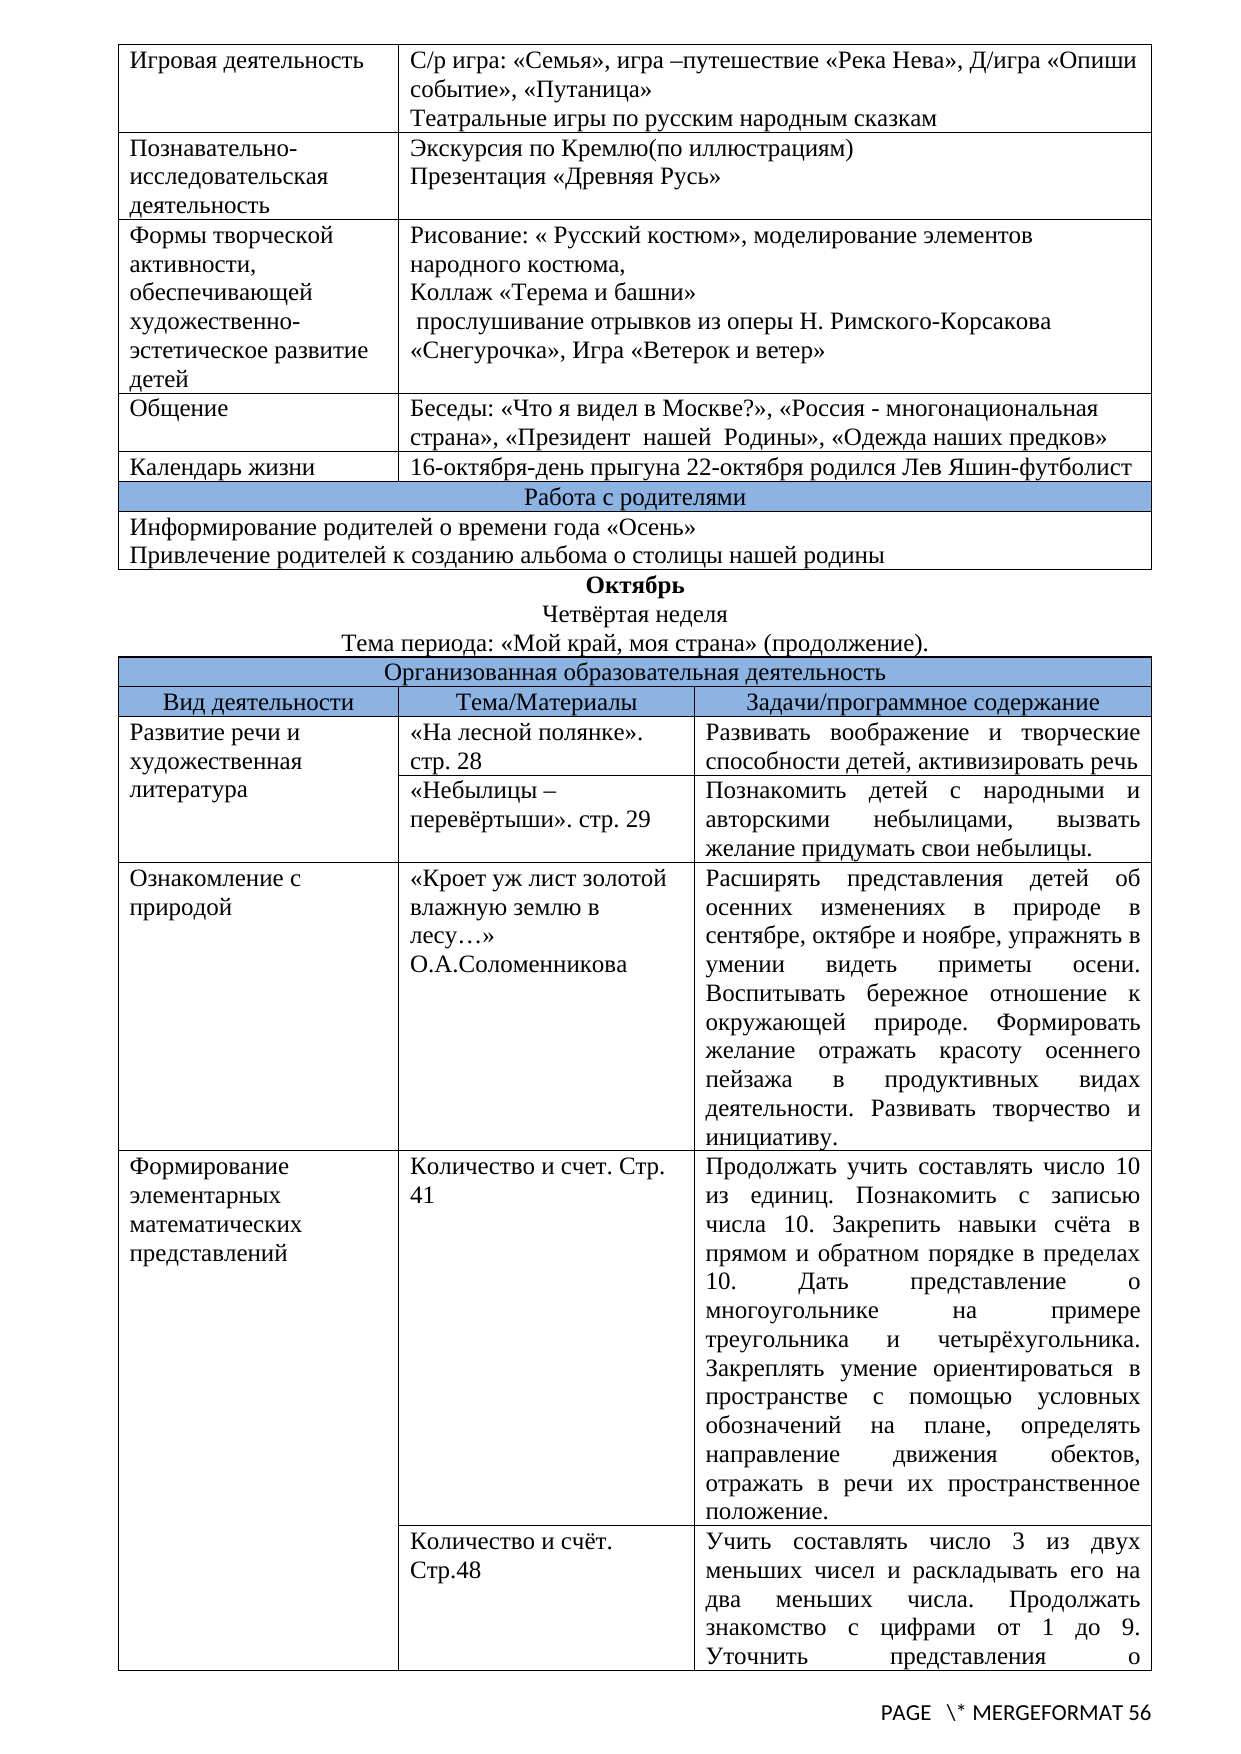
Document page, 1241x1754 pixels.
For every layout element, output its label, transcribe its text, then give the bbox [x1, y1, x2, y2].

table_cell Развитие речи и художественная литература [119, 717, 398, 862]
table_cell «Небылицы –перевёртыши». стр. 29 [399, 776, 694, 862]
table_cell Информирование родителей о времени года «Осень» Привлечение родителей к созданию альбома о столицы нашей родины [119, 512, 1151, 569]
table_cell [399, 1526, 694, 1670]
table_cell Познакомить детей с народными и авторскими небылицами, вызвать желание придумать свои небылицы. [695, 776, 1151, 862]
table_cell Расширять представления детей об осенних изменениях в природе в сентябре, октябре и ноябре, упражнять в умении видеть приметы осени. Воспитывать бережное отношение к окружающей природе. Формировать желание отражать красоту осеннего пейзажа в продуктивных видах деятельности. Развивать творчество и инициативу. [695, 863, 1151, 1150]
table_cell Экскурсия по Кремлю(по иллюстрациям) Презентация «Древняя Русь» [399, 133, 1151, 219]
table_cell Работа с родителями [119, 482, 1151, 511]
table_cell Ознакомление с природой [119, 863, 398, 1150]
table_cell Формы творческой активности, обеспечивающей художественно-эстетическое развитие детей [119, 220, 398, 392]
table_cell Вид деятельности [119, 687, 398, 716]
table_cell Игровая деятельность [119, 45, 398, 132]
table_cell «Кроет уж лист золотой влажную землю в лесу…» О.А.Соломенникова [399, 863, 694, 1150]
table_cell Количество и счет. Стр. 41 [399, 1151, 694, 1525]
table_cell Календарь жизни [119, 452, 398, 481]
table_cell «На лесной полянке». стр. 28 [399, 717, 694, 774]
table_cell Задачи/программное содержание [695, 687, 1151, 716]
text Октябрь [118, 570, 1152, 599]
table_cell С/р игра: «Семья», игра –путешествие «Река Нева», Д/игра «Опиши событие», «Путаница» Театральные игры по русским народным сказкам [399, 45, 1151, 132]
table_cell 16-октября-день прыгуна 22-октября родился Лев Яшин-футболист [399, 452, 1151, 481]
table_cell Рисование: « Русский костюм», моделирование элементов народного костюма, Коллаж «Терема и башни» прослушивание отрывков из оперы Н. Римского-Корсакова «Снегурочка», Игра «Ветерок и ветер» [399, 220, 1151, 392]
table_cell Познавательно- исследовательская деятельность [119, 133, 398, 219]
table_cell Развивать воображение и творческие способности детей, активизировать речь [695, 717, 1151, 774]
table_cell Формирование элементарных математических представлений [119, 1151, 398, 1670]
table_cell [695, 1526, 1151, 1670]
text Тема периода: «Мой край, моя страна» (продолжение). [118, 628, 1152, 656]
text Четвёртая неделя [118, 599, 1152, 628]
table_cell Тема/Материалы [399, 687, 694, 716]
table_header Организованная образовательная деятельность [119, 658, 1151, 686]
table_cell Беседы: «Что я видел в Москве?», «Россия - многонациональная страна», «Президент нашей Родины», «Одежда наших предков» [399, 394, 1151, 451]
table_cell Продолжать учить составлять число 10 из единиц. Познакомить с записью числа 10. Закрепить навыки счёта в прямом и обратном порядке в пределах 10. Дать представление о многоугольнике на примере треугольника и четырёхугольника. Закреплять умение ориентироваться в пространстве с помощью условных обозначений на плане, определять направление движения обектов, отражать в речи их пространственное положение. [695, 1151, 1151, 1525]
table_cell Общение [119, 394, 398, 451]
